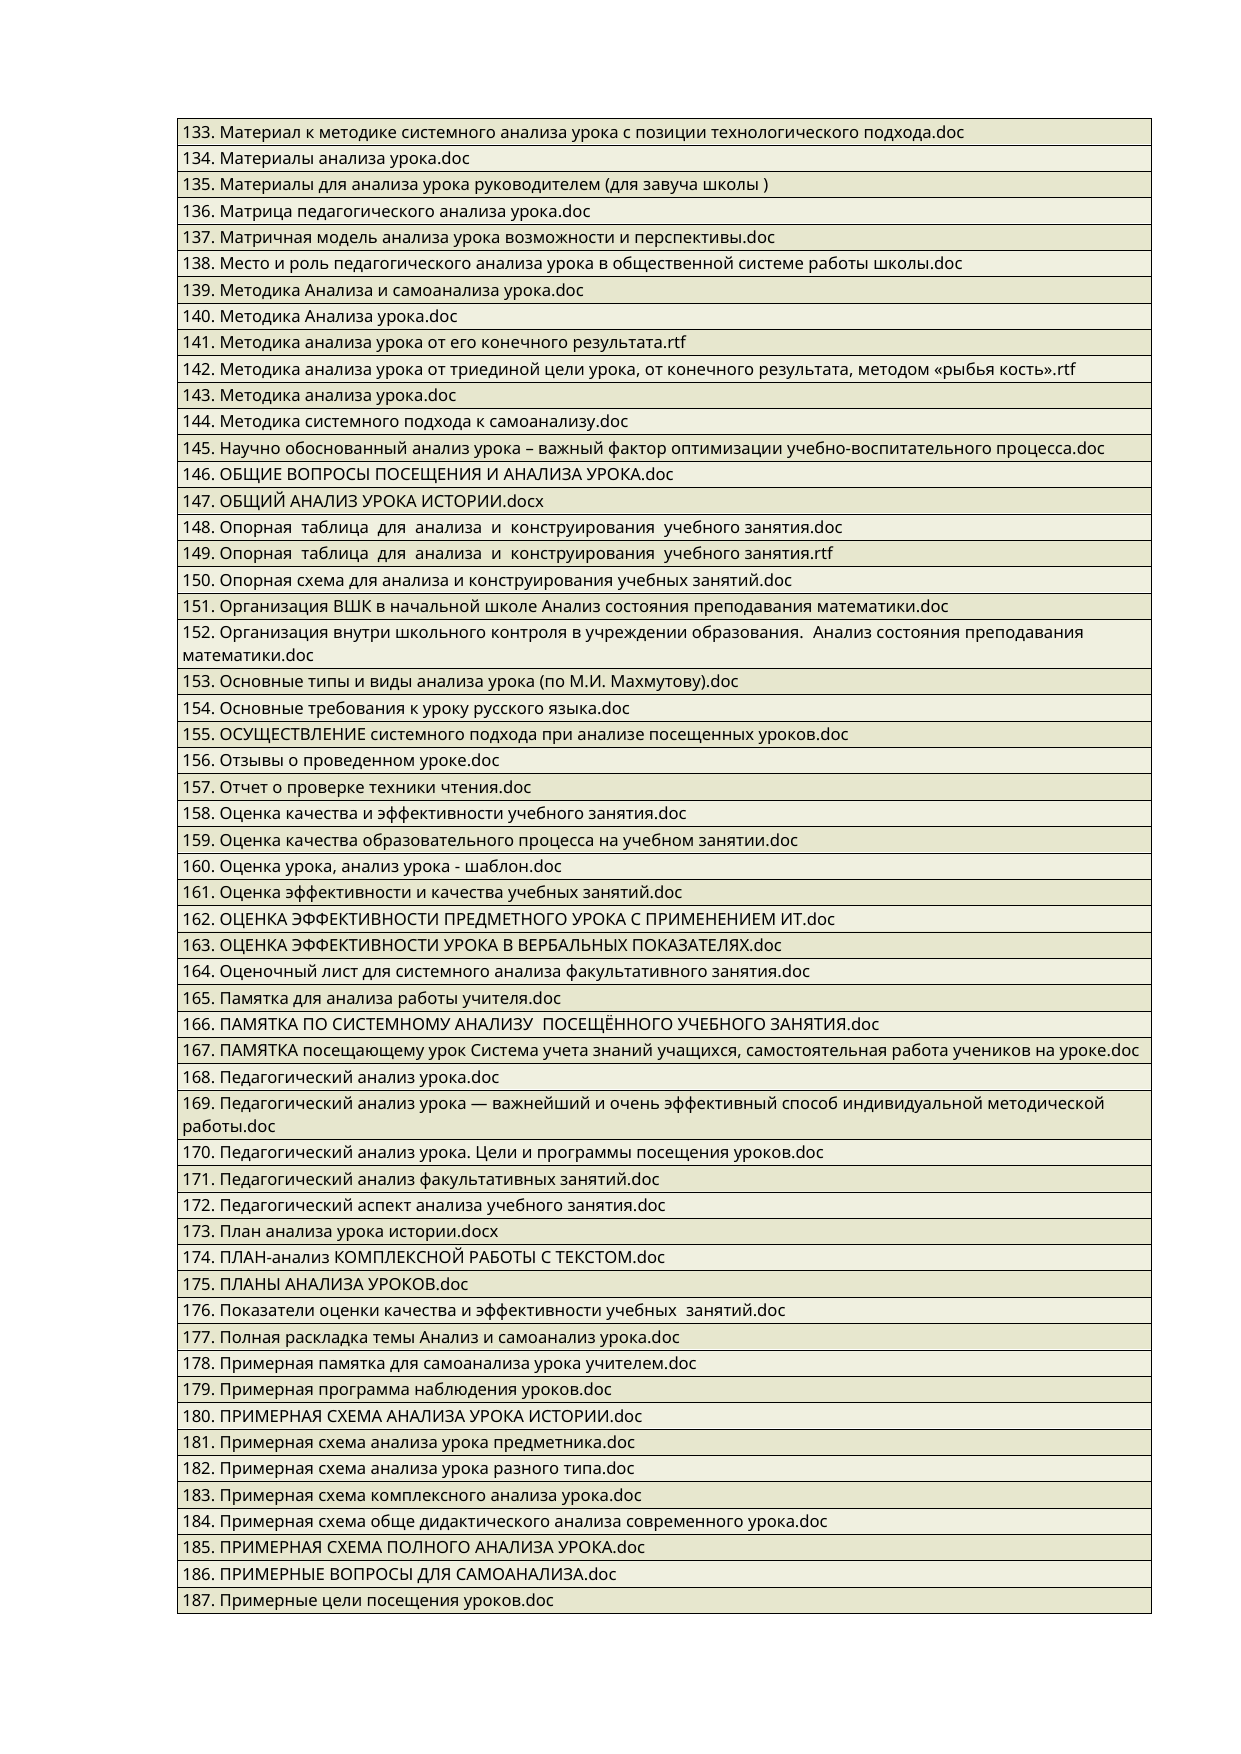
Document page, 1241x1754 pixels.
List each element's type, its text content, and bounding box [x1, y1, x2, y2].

table_cell 146. ОБЩИЕ ВОПРОСЫ ПОСЕЩЕНИЯ И АНАЛИЗА УРОКА.doc [178, 462, 1151, 487]
table_cell 143. Методика анализа урока.doc [178, 383, 1151, 408]
table_cell 159. Оценка качества образовательного процесса на учебном занятии.doc [178, 827, 1151, 852]
table_cell 175. ПЛАНЫ АНАЛИЗА УРОКОВ.doc [178, 1271, 1151, 1297]
table_cell 187. Примерные цели посещения уроков.doc [178, 1588, 1151, 1613]
table_cell 134. Материалы анализа урока.doc [178, 146, 1151, 171]
table_cell 138. Место и роль педагогического анализа урока в общественной системе работы школы.doc [178, 251, 1151, 276]
table_cell 140. Методика Анализа урока.doc [178, 304, 1151, 329]
table_cell 141. Методика анализа урока от его конечного результата.rtf [178, 330, 1151, 355]
table_cell 153. Основные типы и виды анализа урока (по М.И. Махмутову).doc [178, 669, 1151, 694]
table_cell 133. Материал к методике системного анализа урока с позиции технологического подхода.doc [178, 119, 1151, 144]
table_cell 154. Основные требования к уроку русского языка.doc [178, 695, 1151, 721]
table_cell 168. Педагогический анализ урока.doc [178, 1064, 1151, 1089]
table_cell 165. Памятка для анализа работы учителя.doc [178, 985, 1151, 1011]
table_cell 148. Опорная таблица для анализа и конструирования учебного занятия.doc [178, 515, 1151, 540]
table_cell 184. Примерная схема обще дидактического анализа современного урока.doc [178, 1509, 1151, 1534]
table_cell 185. ПРИМЕРНАЯ СХЕМА ПОЛНОГО АНАЛИЗА УРОКА.doc [178, 1535, 1151, 1560]
table_cell 170. Педагогический анализ урока. Цели и программы посещения уроков.doc [178, 1140, 1151, 1165]
table_cell 150. Опорная схема для анализа и конструирования учебных занятий.doc [178, 567, 1151, 592]
table_cell 152. Организация внутри школьного контроля в учреждении образования. Анализ состояния преподавания математики.doc [178, 620, 1151, 668]
table_cell 136. Матрица педагогического анализа урока.doc [178, 198, 1151, 223]
table_cell 178. Примерная памятка для самоанализа урока учителем.doc [178, 1351, 1151, 1376]
table_cell 181. Примерная схема анализа урока предметника.doc [178, 1430, 1151, 1455]
table_cell 144. Методика системного подхода к самоанализу.doc [178, 409, 1151, 434]
table_cell 145. Научно обоснованный анализ урока – важный фактор оптимизации учебно-воспитательного процесса.doc [178, 435, 1151, 461]
table_cell 147. ОБЩИЙ АНАЛИЗ УРОКА ИСТОРИИ.docx [178, 488, 1151, 513]
table_cell 156. Отзывы о проведенном уроке.doc [178, 748, 1151, 773]
table_cell 163. ОЦЕНКА ЭФФЕКТИВНОСТИ УРОКА В ВЕРБАЛЬНЫХ ПОКАЗАТЕЛЯХ.doc [178, 933, 1151, 958]
table_cell 182. Примерная схема анализа урока разного типа.doc [178, 1456, 1151, 1481]
table_cell 173. План анализа урока истории.docx [178, 1219, 1151, 1244]
table_cell 155. ОСУЩЕСТВЛЕНИЕ системного подхода при анализе посещенных уроков.doc [178, 722, 1151, 747]
table_cell 166. ПАМЯТКА ПО СИСТЕМНОМУ АНАЛИЗУ ПОСЕЩЁННОГО УЧЕБНОГО ЗАНЯТИЯ.doc [178, 1012, 1151, 1037]
table_cell 180. ПРИМЕРНАЯ СХЕМА АНАЛИЗА УРОКА ИСТОРИИ.doc [178, 1403, 1151, 1428]
table_cell 139. Методика Анализа и самоанализа урока.doc [178, 277, 1151, 303]
table_cell 183. Примерная схема комплексного анализа урока.doc [178, 1482, 1151, 1508]
table_cell 176. Показатели оценки качества и эффективности учебных занятий.doc [178, 1298, 1151, 1323]
table_cell 172. Педагогический аспект анализа учебного занятия.doc [178, 1193, 1151, 1218]
table_cell 177. Полная раскладка темы Анализ и самоанализ урока.doc [178, 1324, 1151, 1349]
table_cell 167. ПАМЯТКА посещающему урок Система учета знаний учащихся, самостоятельная работа учеников на уроке.doc [178, 1038, 1151, 1063]
table_cell 157. Отчет о проверке техники чтения.doc [178, 774, 1151, 800]
table_cell 151. Организация ВШК в начальной школе Анализ состояния преподавания математики.doc [178, 594, 1151, 619]
table_cell 162. ОЦЕНКА ЭФФЕКТИВНОСТИ ПРЕДМЕТНОГО УРОКА С ПРИМЕНЕНИЕМ ИТ.doc [178, 906, 1151, 931]
table_cell 169. Педагогический анализ урока — важнейший и очень эффективный способ индивидуальной методической работы.doc [178, 1091, 1151, 1139]
table_cell 186. ПРИМЕРНЫЕ ВОПРОСЫ ДЛЯ САМОАНАЛИЗА.doc [178, 1561, 1151, 1587]
table_cell 179. Примерная программа наблюдения уроков.doc [178, 1377, 1151, 1402]
table_cell 149. Опорная таблица для анализа и конструирования учебного занятия.rtf [178, 541, 1151, 566]
table_cell 135. Материалы для анализа урока руководителем (для завуча школы ) [178, 172, 1151, 197]
table_cell 171. Педагогический анализ факультативных занятий.doc [178, 1166, 1151, 1191]
table_cell 142. Методика анализа урока от триединой цели урока, от конечного результата, методом «рыбья кость».rtf [178, 356, 1151, 382]
table_cell 158. Оценка качества и эффективности учебного занятия.doc [178, 801, 1151, 826]
table_cell 164. Оценочный лист для системного анализа факультативного занятия.doc [178, 959, 1151, 984]
table_cell 174. ПЛАН-анализ КОМПЛЕКСНОЙ РАБОТЫ С ТЕКСТОМ.doc [178, 1245, 1151, 1270]
table_cell 160. Оценка урока, анализ урока - шаблон.doc [178, 854, 1151, 879]
table_cell 161. Оценка эффективности и качества учебных занятий.doc [178, 880, 1151, 905]
table_cell 137. Матричная модель анализа урока возможности и перспективы.doc [178, 225, 1151, 250]
